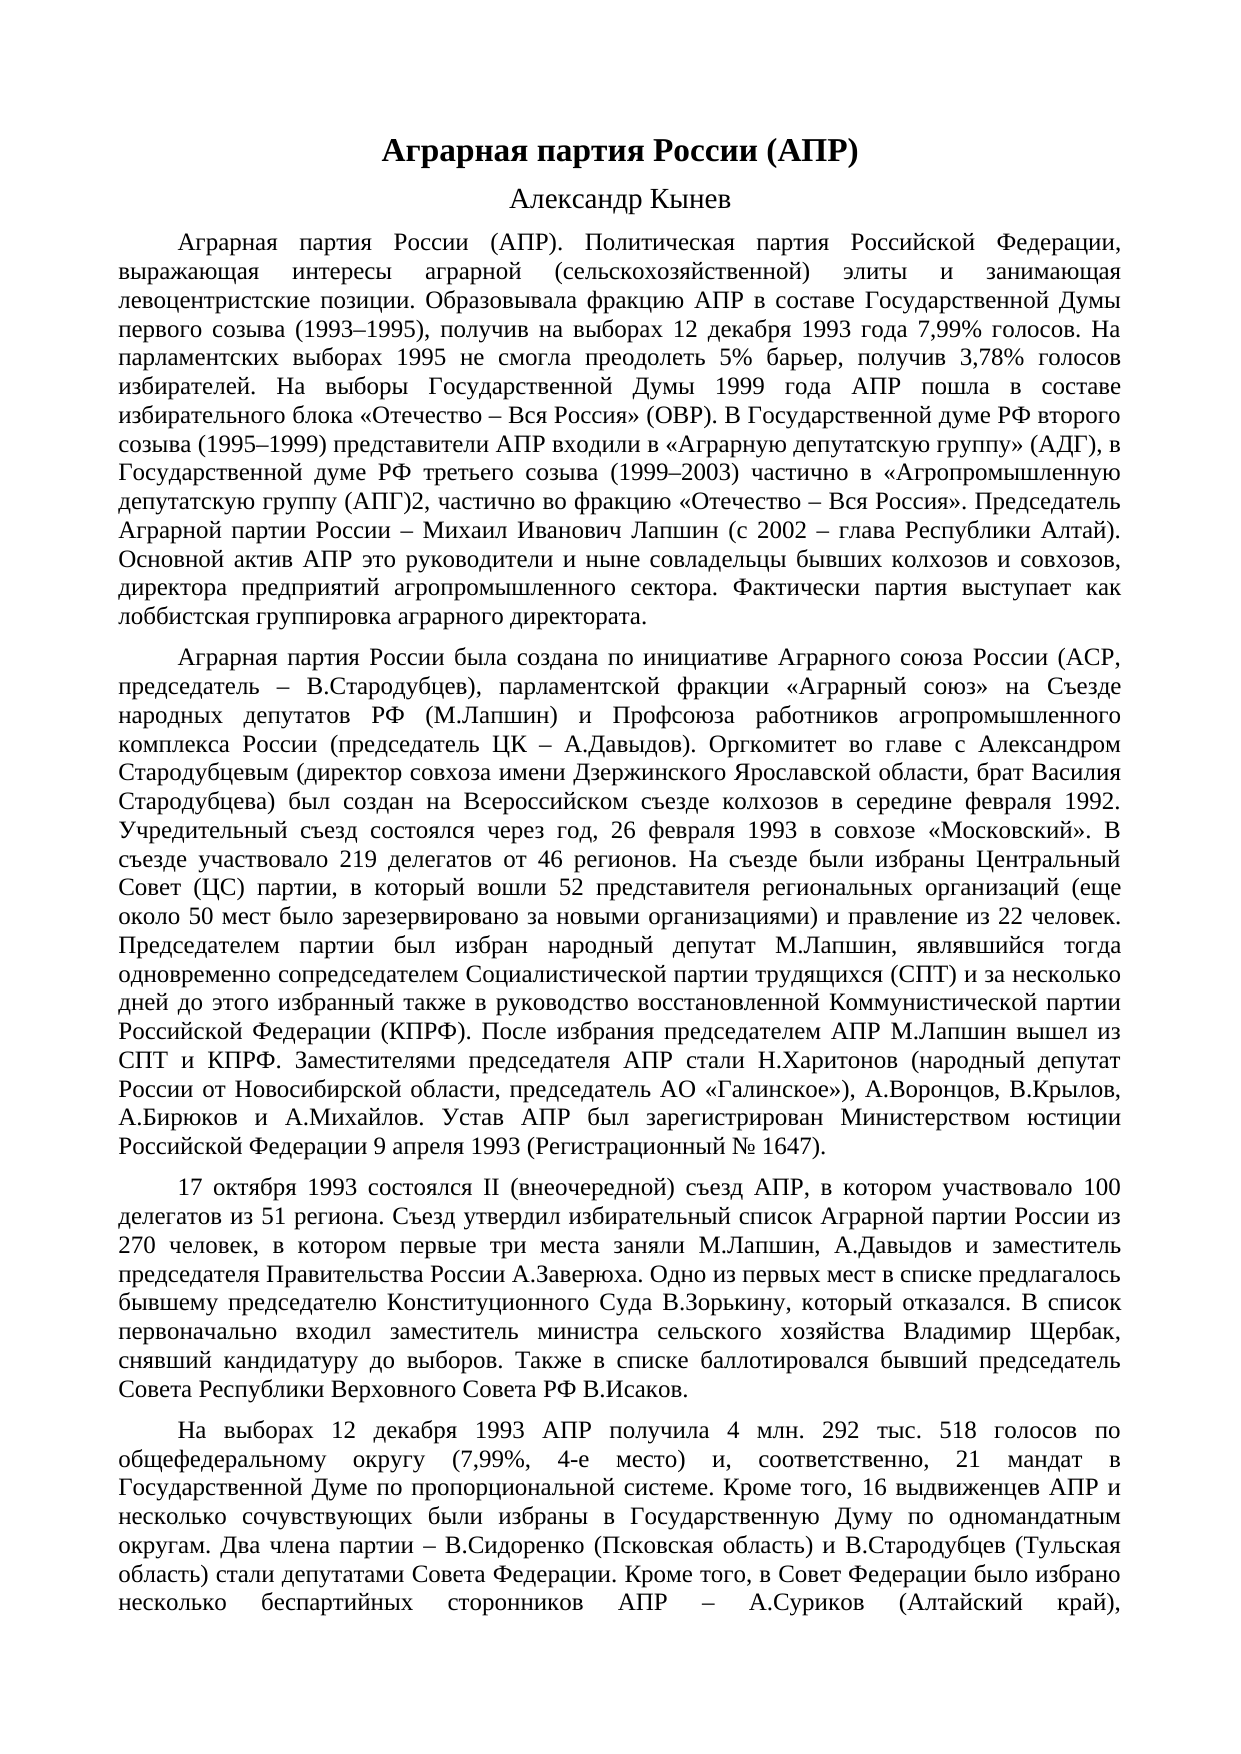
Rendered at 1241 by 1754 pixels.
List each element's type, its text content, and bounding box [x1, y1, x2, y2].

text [118, 1415, 1122, 1616]
text 17 октября 1993 состоялся II (внеочередной) съезд АПР, в котором участвовало 100 делегатов из 51 региона. Съезд утвердил избирательный список Аграрной партии России из 270 человек, в котором первые три места заняли М.Лапшин, А.Давыдов и заместитель председателя Правительства России А.Заверюха. Одно из первых мест в списке предлагалось бывшему председателю Конституционного Суда В.Зорькину, который отказался. В список первоначально входил заместитель министра сельского хозяйства Владимир Щербак, снявший кандидатуру до выборов. Также в списке баллотировался бывший председатель Совета Республики Верховного Совета РФ В.Исаков. [118, 1172, 1122, 1402]
text Аграрная партия России (АПР) [118, 131, 1122, 169]
text Александр Кынев [118, 181, 1122, 215]
text Аграрная партия России (АПР). Политическая партия Российской Федерации, выражающая интересы аграрной (сельскохозяйственной) элиты и занимающая левоцентристские позиции. Образовывала фракцию АПР в составе Государственной Думы первого созыва (1993–1995), получив на выборах 12 декабря 1993 года 7,99% голосов. На парламентских выборах 1995 не смогла преодолеть 5% барьер, получив 3,78% голосов избирателей. На выборы Государственной Думы 1999 года АПР пошла в составе избирательного блока «Отечество – Вся Россия» (ОВР). В Государственной думе РФ второго созыва (1995–1999) представители АПР входили в «Аграрную депутатскую группу» (АДГ), в Государственной думе РФ третьего созыва (1999–2003) частично в «Агропромышленную депутатскую группу (АПГ)2, частично во фракцию «Отечество – Вся Россия». Председатель Аграрной партии России – Михаил Иванович Лапшин (с 2002 – глава Республики Алтай). Основной актив АПР это руководители и ныне совладельцы бывших колхозов и совхозов, директора предприятий агропромышленного сектора. Фактически партия выступает как лоббистская группировка аграрного директората. [118, 227, 1122, 630]
text Аграрная партия России была создана по инициативе Аграрного союза России (АСР, председатель – В.Стародубцев), парламентской фракции «Аграрный союз» на Съезде народных депутатов РФ (М.Лапшин) и Профсоюза работников агропромышленного комплекса России (председатель ЦК – А.Давыдов). Оргкомитет во главе с Александром Стародубцевым (директор совхоза имени Дзержинского Ярославской области, брат Василия Стародубцева) был создан на Всероссийском съезде колхозов в середине февраля 1992. Учредительный съезд состоялся через год, 26 февраля 1993 в совхозе «Московский». В съезде участвовало 219 делегатов от 46 регионов. На съезде были избраны Центральный Совет (ЦС) партии, в который вошли 52 представителя региональных организаций (еще около 50 мест было зарезервировано за новыми организациями) и правление из 22 человек. Председателем партии был избран народный депутат М.Лапшин, являвшийся тогда одновременно сопредседателем Социалистической партии трудящихся (СПТ) и за несколько дней до этого избранный также в руководство восстановленной Коммунистической партии Российской Федерации (КПРФ). После избрания председателем АПР М.Лапшин вышел из СПТ и КПРФ. Заместителями председателя АПР стали Н.Харитонов (народный депутат России от Новосибирской области, председатель АО «Галинское»), А.Воронцов, В.Крылов, А.Бирюков и А.Михайлов. Устав АПР был зарегистрирован Министерством юстиции Российской Федерации 9 апреля 1993 (Регистрационный № 1647). [118, 642, 1122, 1160]
